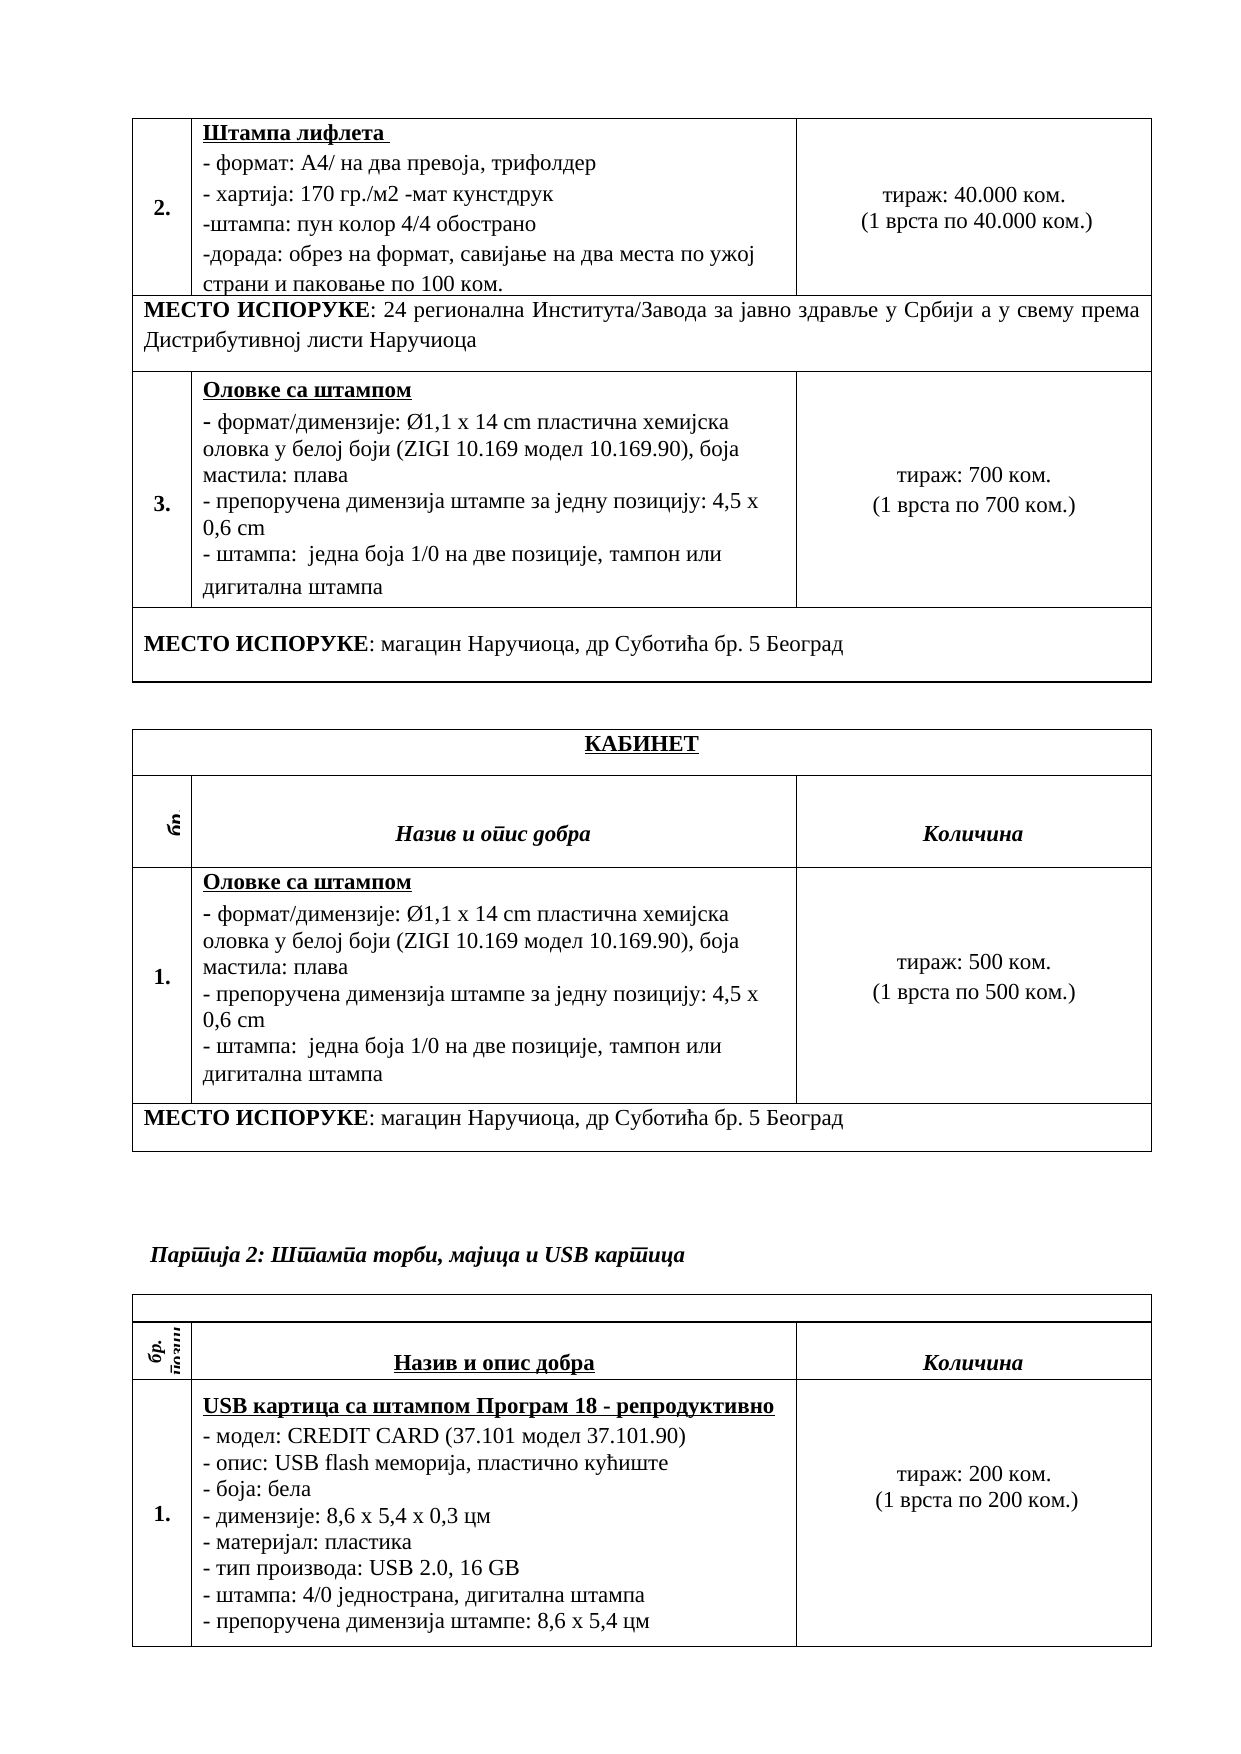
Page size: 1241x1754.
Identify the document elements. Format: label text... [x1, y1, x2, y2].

table_cell МЕСТО ИСПОРУКЕ: 24 регионална Института/Завода за јавно здравље у Србији а у свему према Дистрибутивној листи Наручиоца [133, 296, 1151, 371]
table_cell Количина [797, 776, 1151, 867]
table_cell тираж: 700 ком. (1 врста по 700 ком.) [797, 372, 1151, 607]
table_cell Оловке са штампом - формат/димензије: Ø1,1 х 14 сm пластична хемијска оловка у белој боји (ZIGI 10.169 модел 10.169.90), боја мастила: плава - препоручена димензија штампе за једну позицију: 4,5 х 0,6 сm - штампа: једна боја 1/0 на две позиције, тампон или дигитална штампа [192, 372, 796, 607]
text Партија 2: Штампа торби, мајица и USB картица [150, 1241, 1087, 1268]
table_header КАБИНЕТ [133, 730, 1151, 774]
table_cell Штампа лифлета - формат: А4/ на два превоја, трифолдер - хартија: 170 гр./м2 -мат кунстдрук -штампа: пун колор 4/4 обострано -дорада: обрез на формат, савијање на два места по ужој страни и паковање по 100 ком. [192, 119, 796, 295]
table_cell 3. [133, 372, 191, 607]
table_header [133, 1295, 1151, 1321]
table_cell бр. позиције [133, 776, 191, 867]
table_cell 1. [133, 1380, 191, 1646]
table_cell МЕСТО ИСПОРУКЕ: магацин Наручиоца, др Суботића бр. 5 Београд [133, 608, 1151, 681]
table_cell тираж: 200 ком. (1 врстa по 200 ком.) [797, 1380, 1151, 1646]
table_cell Количина [797, 1323, 1151, 1379]
table_cell USB картица са штампом Програм 18 - репродуктивно - модел: CREDIT CARD (37.101 модел 37.101.90) - опис: USB flash меморија, пластично кућиште - боја: бела - димензије: 8,6 х 5,4 х 0,3 цм - материјал: пластика - тип производа: USB 2.0, 16 GB - штампа: 4/0 једнострана, дигитална штампа - препоручена димензија штампе: 8,6 х 5,4 цм [192, 1380, 796, 1646]
table_cell Назив и опис добра [192, 1323, 796, 1379]
table_cell тираж: 500 ком. (1 врста по 500 ком.) [797, 868, 1151, 1103]
table_cell Назив и опис добра [192, 776, 796, 867]
table_cell 2. [133, 119, 191, 295]
table_cell МЕСТО ИСПОРУКЕ: магацин Наручиоца, др Суботића бр. 5 Београд [133, 1104, 1151, 1151]
table_cell Оловке са штампом - формат/димензије: Ø1,1 х 14 сm пластична хемијска оловка у белој боји (ZIGI 10.169 модел 10.169.90), боја мастила: плава - препоручена димензија штампе за једну позицију: 4,5 х 0,6 сm - штампа: једна боја 1/0 на две позиције, тампон или дигитална штампа [192, 868, 796, 1103]
table_cell бр. позиције [133, 1323, 191, 1379]
table_cell 1. [133, 868, 191, 1103]
table_cell тираж: 40.000 ком. (1 врстa по 40.000 ком.) [797, 119, 1151, 295]
